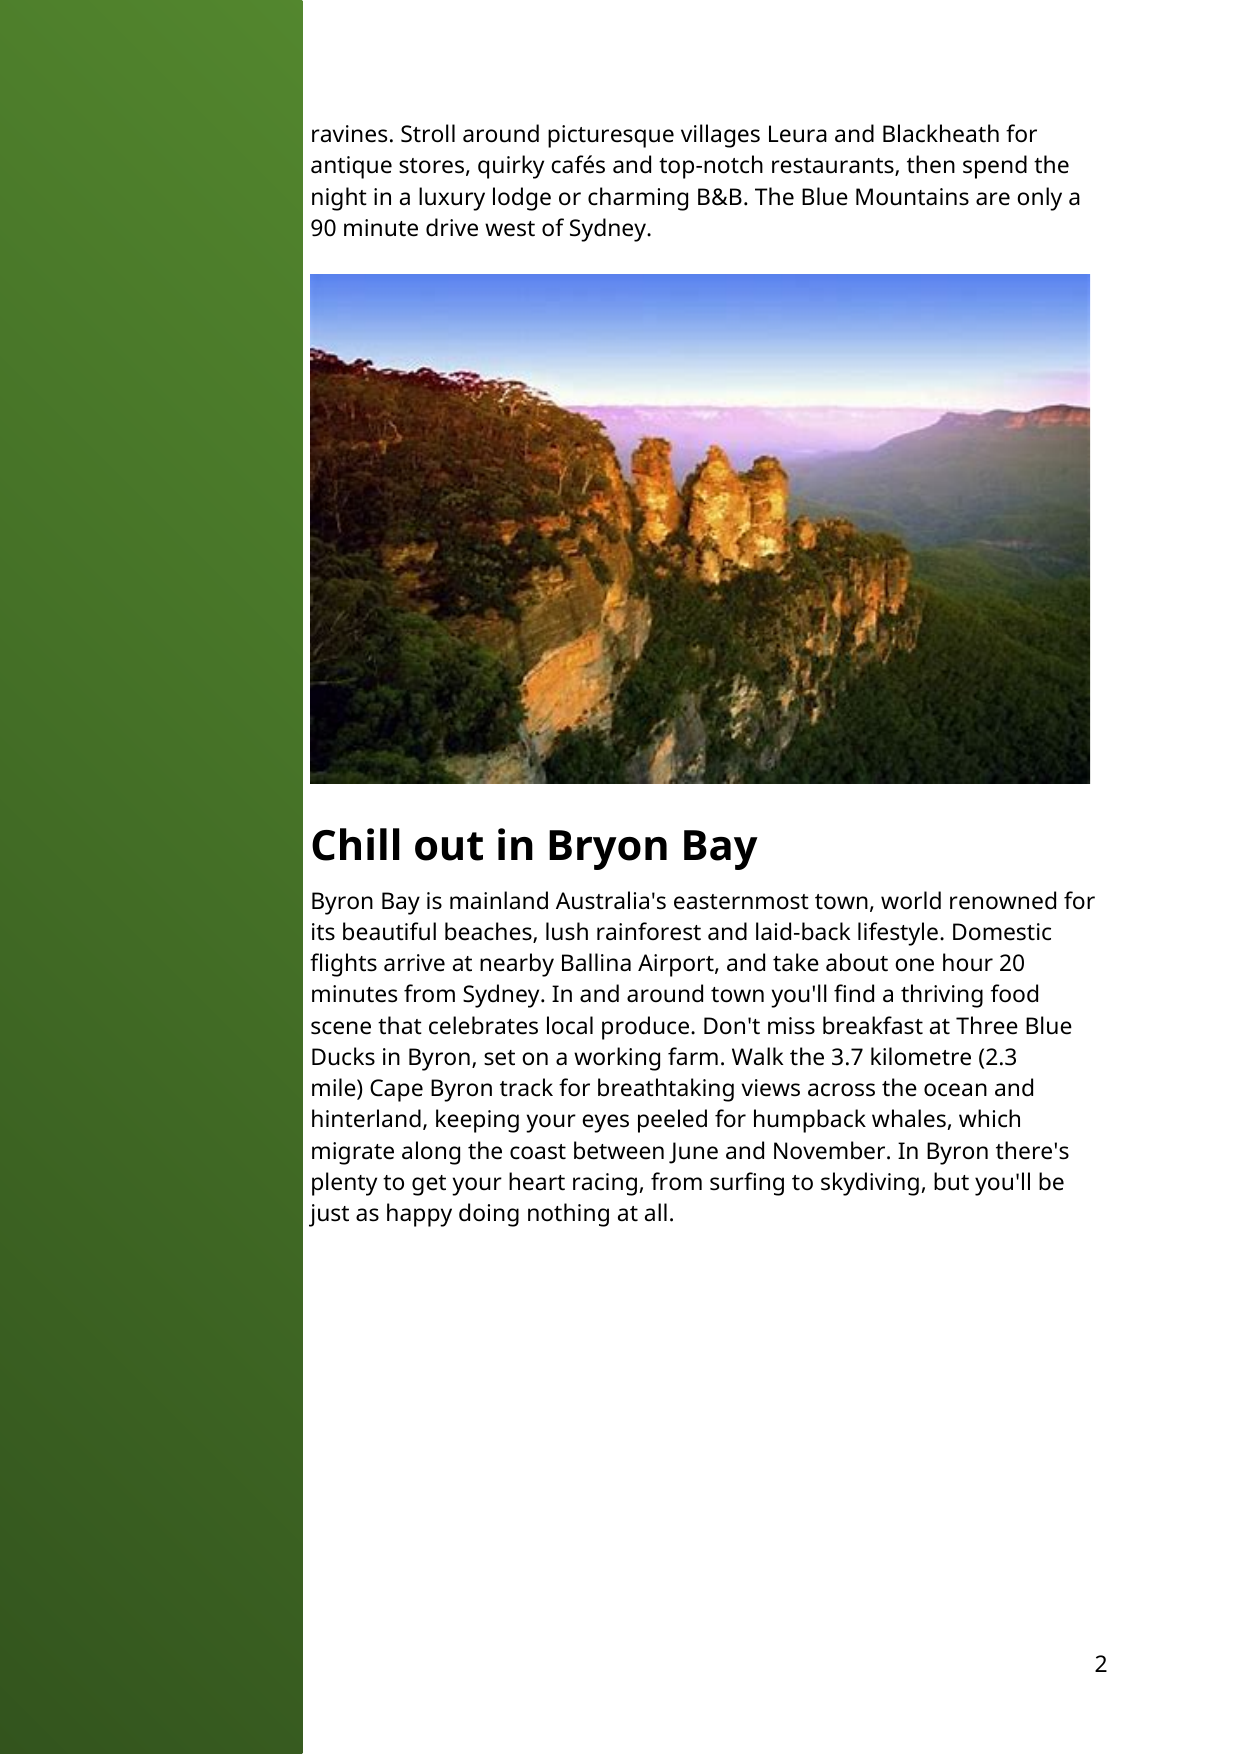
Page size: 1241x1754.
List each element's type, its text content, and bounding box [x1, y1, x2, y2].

text Byron Bay is mainland Australia's easternmost town, world renowned for its beautiful beaches, lush rainforest and laid-back lifestyle. Domestic flights arrive at nearby Ballina Airport, and take about one hour 20 minutes from Sydney. In and around town you'll find a thriving food scene that celebrates local produce. Don't miss breakfast at Three Blue Ducks in Byron, set on a working farm. Walk the 3.7 kilometre (2.3 mile) Cape Byron track for breathtaking views across the ocean and hinterland, keeping your eyes peeled for humpback whales, which migrate along the coast between June and November. In Byron there's plenty to get your heart racing, from surfing to skydiving, but you'll be just as happy doing nothing at all. [310, 884, 1107, 1228]
subtitle Chill out in Bryon Bay [310, 815, 1107, 872]
picture [310, 274, 1091, 784]
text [310, 118, 1107, 243]
